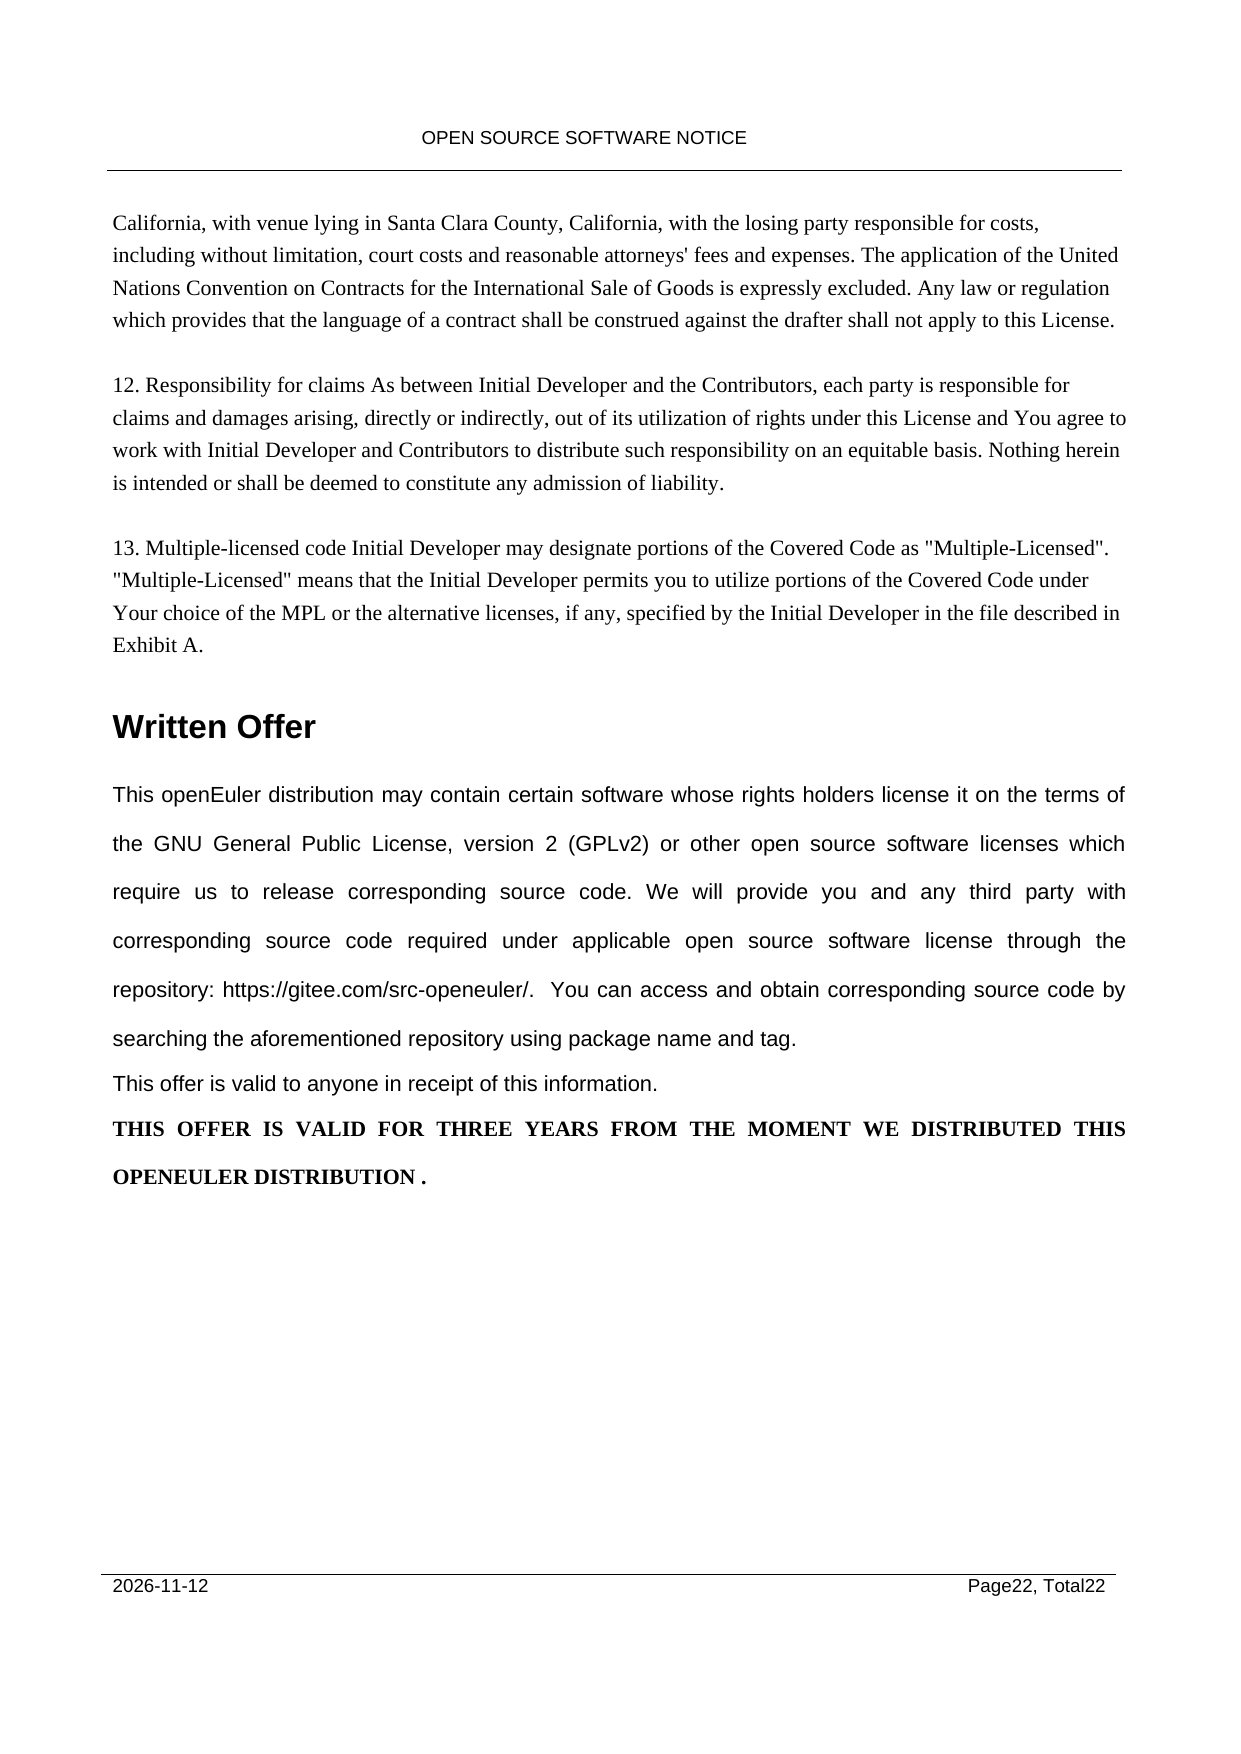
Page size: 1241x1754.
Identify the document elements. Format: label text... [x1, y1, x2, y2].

text Written Offer [112, 694, 1128, 759]
text THIS OFFER IS VALID FOR THREE YEARS FROM THE MOMENT WE DISTRIBUTED THIS OPENEULER DISTRIBUTION . [112, 1112, 1128, 1193]
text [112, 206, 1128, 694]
text This openEuler distribution may contain certain software whose rights holders license it on the terms of the GNU General Public License, version 2 (GPLv2) or other open source software licenses which require us to release corresponding source code. We will provide you and any third party with corresponding source code required under applicable open source software license through the repository: https://gitee.com/src-openeuler/. You can access and obtain corresponding source code by searching the aforementioned repository using package name and tag. [112, 778, 1128, 1054]
text This offer is valid to anyone in receipt of this information. [112, 1067, 1128, 1099]
